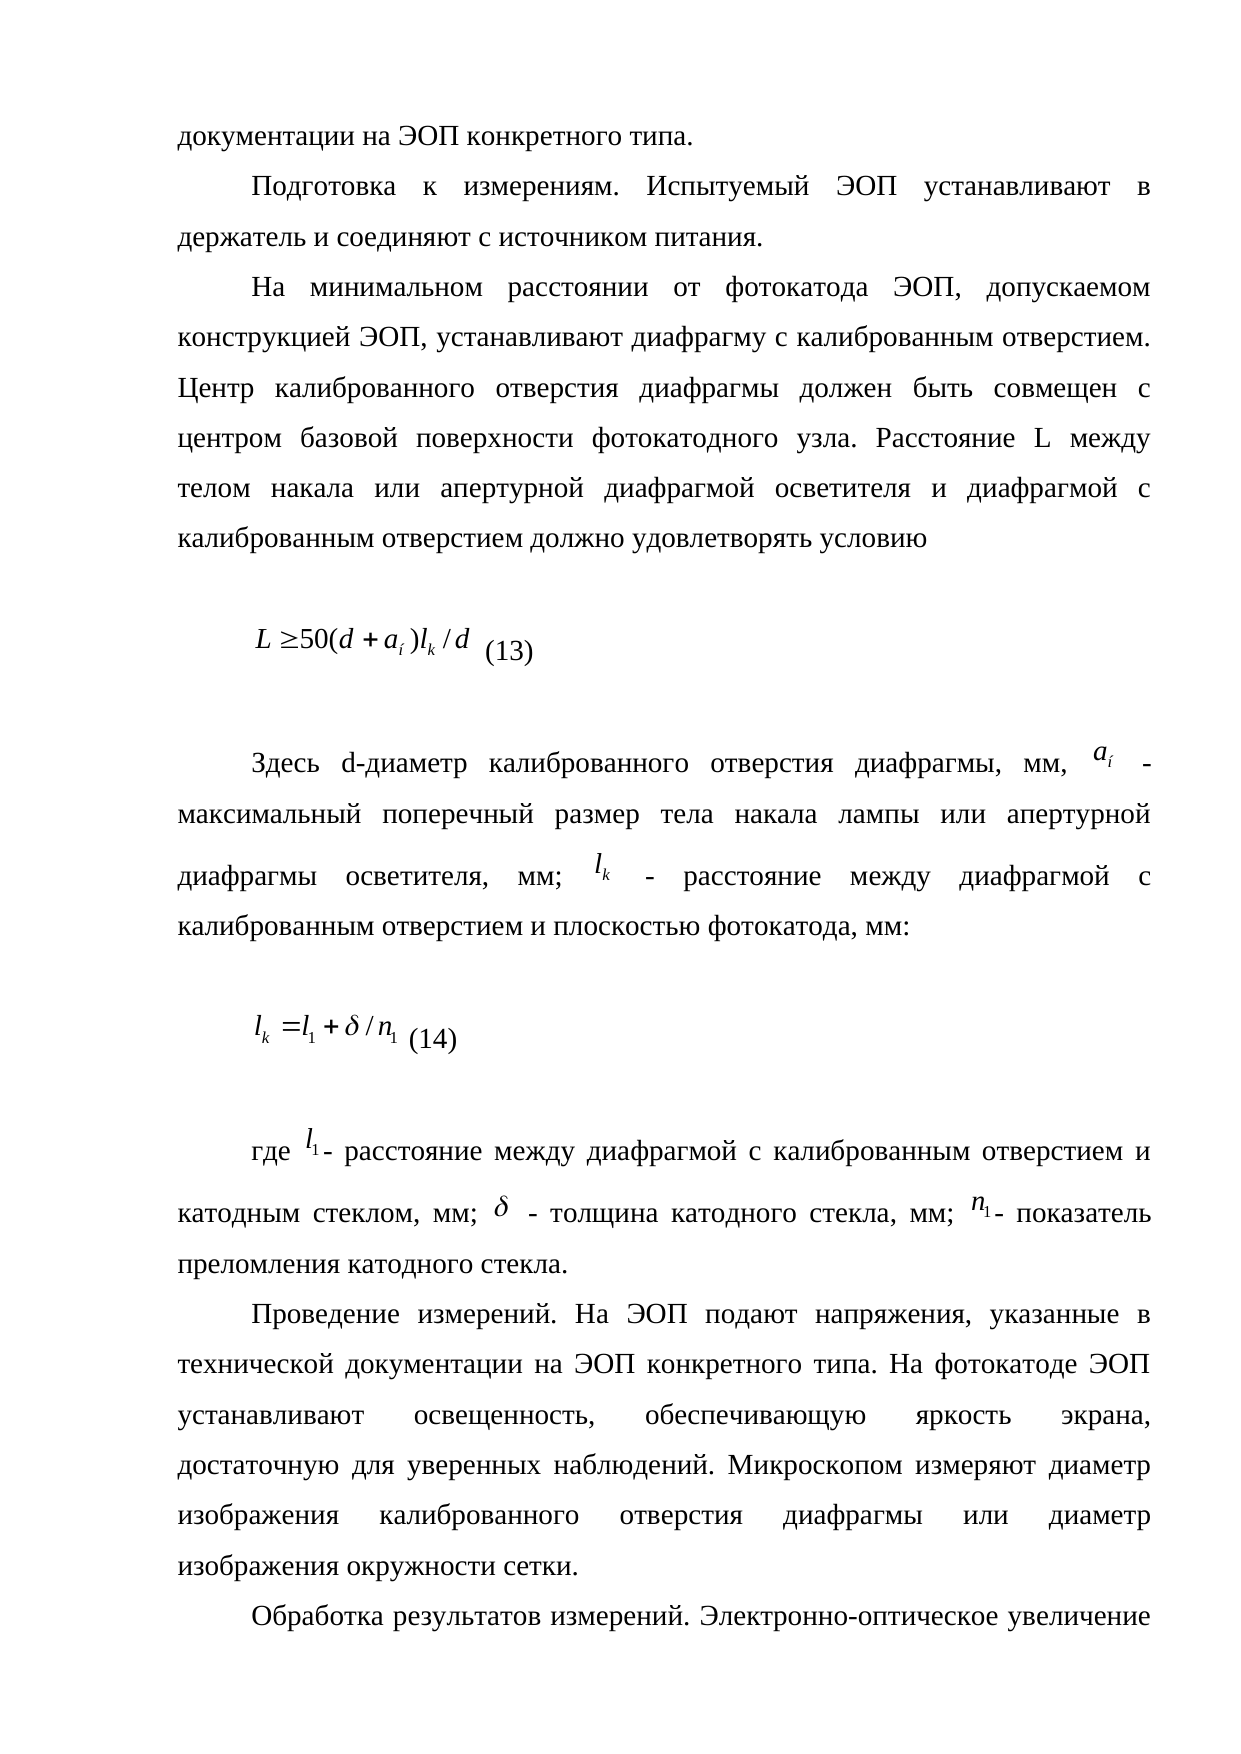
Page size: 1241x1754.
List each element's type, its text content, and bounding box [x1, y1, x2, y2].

text (14) [177, 1009, 1152, 1054]
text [177, 1598, 1152, 1632]
text Проведение измерений. На ЭОП подают напряжения, указанные в технической документации на ЭОП конкретного типа. На фотокатоде ЭОП устанавливают освещенность, обеспечивающую яркость экрана, достаточную для уверенных наблюдений. Микроскопом измеряют диаметр изображения калиброванного отверстия диафрагмы или диаметр изображения окружности сетки. [177, 1296, 1152, 1581]
text где - расстояние между диафрагмой с калиброванным отверстием и катодным стеклом, мм; - толщина катодного стекла, мм; - показатель преломления катодного стекла. [177, 1122, 1152, 1279]
text Здесь d-диаметр калиброванного отверстия диафрагмы, мм, - максимальный поперечный размер тела накала лампы или апертурной диафрагмы осветителя, мм; - расстояние между диафрагмой с калиброванным отверстием и плоскостью фотокатода, мм: [177, 734, 1152, 942]
text (13) [177, 621, 1152, 667]
text Подготовка к измерениям. Испытуемый ЭОП устанавливают в держатель и соединяют с источником питания. [177, 168, 1152, 252]
text На минимальном расстоянии от фотокатода ЭОП, допускаемом конструкцией ЭОП, устанавливают диафрагму с калиброванным отверстием. Центр калиброванного отверстия диафрагмы должен быть совмещен с центром базовой поверхности фотокатодного узла. Расстояние L между телом накала или апертурной диафрагмой осветителя и диафрагмой с калиброванным отверстием должно удовлетворять условию [177, 269, 1152, 554]
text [177, 118, 1152, 152]
